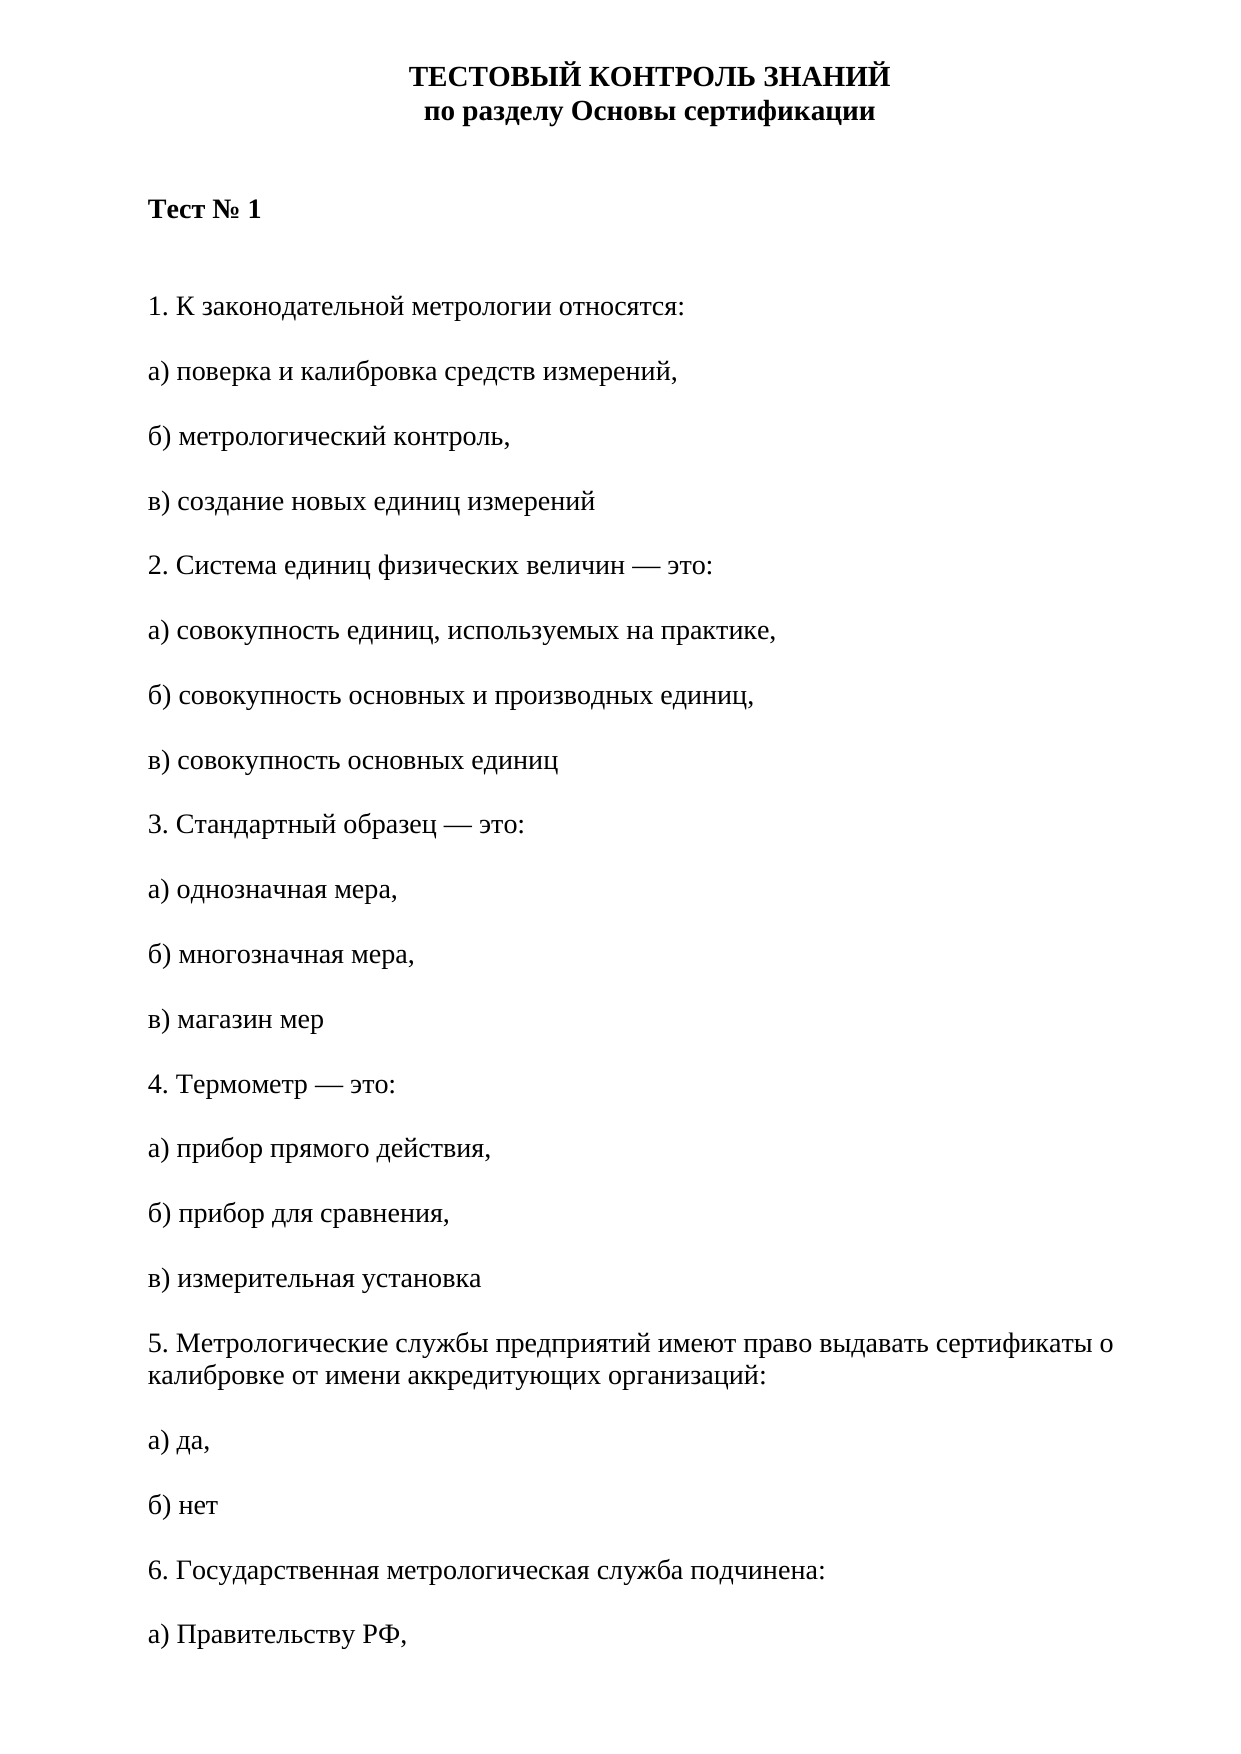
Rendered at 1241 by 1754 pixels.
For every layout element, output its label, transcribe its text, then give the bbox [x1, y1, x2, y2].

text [148, 160, 1152, 1682]
text по разделу Основы сертификации [148, 93, 1152, 126]
text ТЕСТОВЫЙ КОНТРОЛЬ ЗНАНИЙ [148, 59, 1152, 93]
